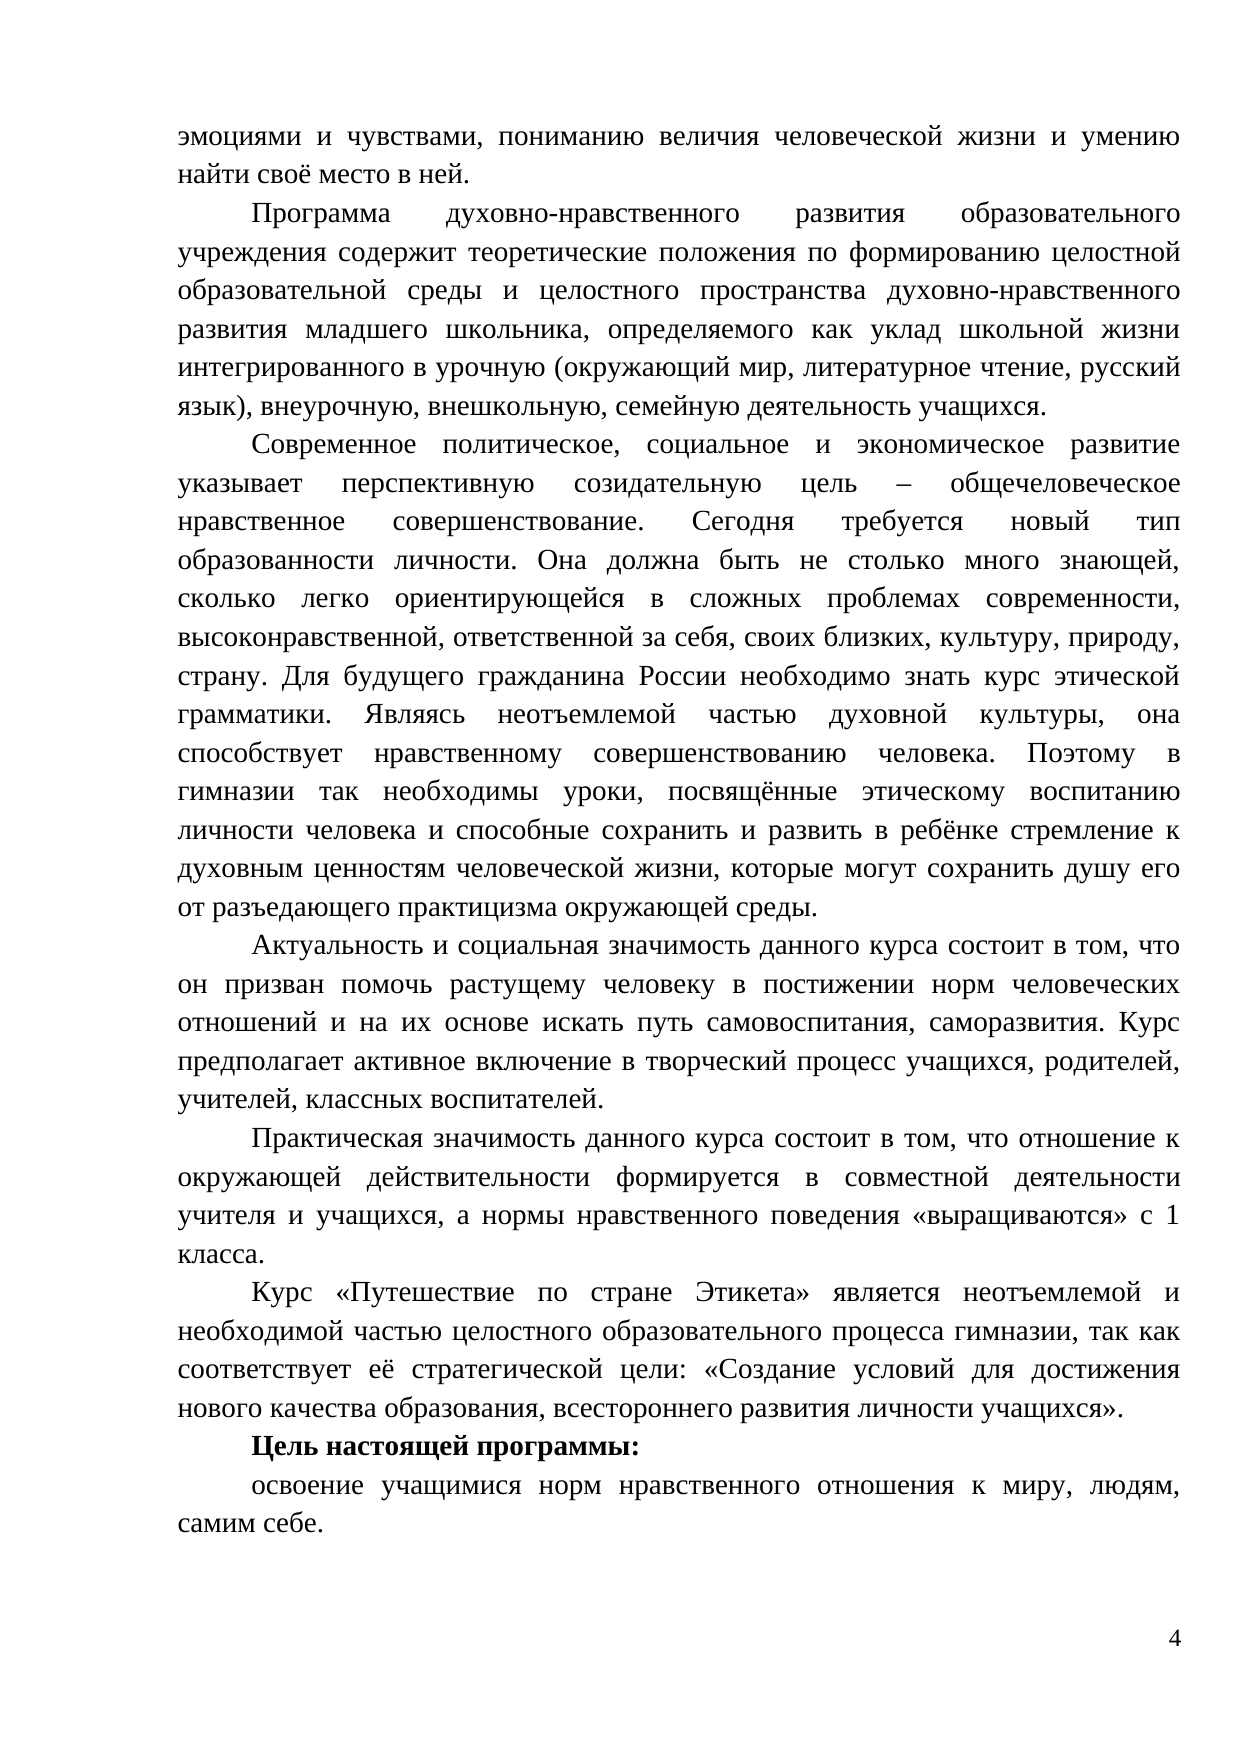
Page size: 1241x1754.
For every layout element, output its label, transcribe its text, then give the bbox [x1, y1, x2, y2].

text Актуальность и социальная значимость данного курса состоит в том, что он призван помочь растущему человеку в постижении норм человеческих отношений и на их основе искать путь самовоспитания, саморазвития. Курс предполагает активное включение в творческий процесс учащихся, родителей, учителей, классных воспитателей. [177, 927, 1181, 1115]
text Программа духовно-нравственного развития образовательного учреждения содержит теоретические положения по формированию целостной образовательной среды и целостного пространства духовно-нравственного развития младшего школьника, определяемого как уклад школьной жизни интегрированного в урочную (окружающий мир, литературное чтение, русский язык), внеурочную, внешкольную, семейную деятельность учащихся. [177, 195, 1181, 421]
text Цель настоящей программы: [177, 1428, 1181, 1462]
text Современное политическое, социальное и экономическое развитие указывает перспективную созидательную цель – общечеловеческое нравственное совершенствование. Сегодня требуется новый тип образованности личности. Она должна быть не столько много знающей, сколько легко ориентирующейся в сложных проблемах современности, высоконравственной, ответственной за себя, своих близких, культуру, природу, страну. Для будущего гражданина России необходимо знать курс этической грамматики. Являясь неотъемлемой частью духовной культуры, она способствует нравственному совершенствованию человека. Поэтому в гимназии так необходимы уроки, посвящённые этическому воспитанию личности человека и способные сохранить и развить в ребёнке стремление к духовным ценностям человеческой жизни, которые могут сохранить душу его от разъедающего практицизма окружающей среды. [177, 426, 1181, 922]
text Курс «Путешествие по стране Этикета» является неотъемлемой и необходимой частью целостного образовательного процесса гимназии, так как соответствует её стратегической цели: «Создание условий для достижения нового качества образования, всестороннего развития личности учащихся». [177, 1274, 1181, 1423]
text Практическая значимость данного курса состоит в том, что отношение к окружающей действительности формируется в совместной деятельности учителя и учащихся, а нормы нравственного поведения «выращиваются» с 1 класса. [177, 1120, 1181, 1269]
text освоение учащимися норм нравственного отношения к миру, людям, самим себе. [177, 1467, 1181, 1539]
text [177, 118, 1181, 190]
